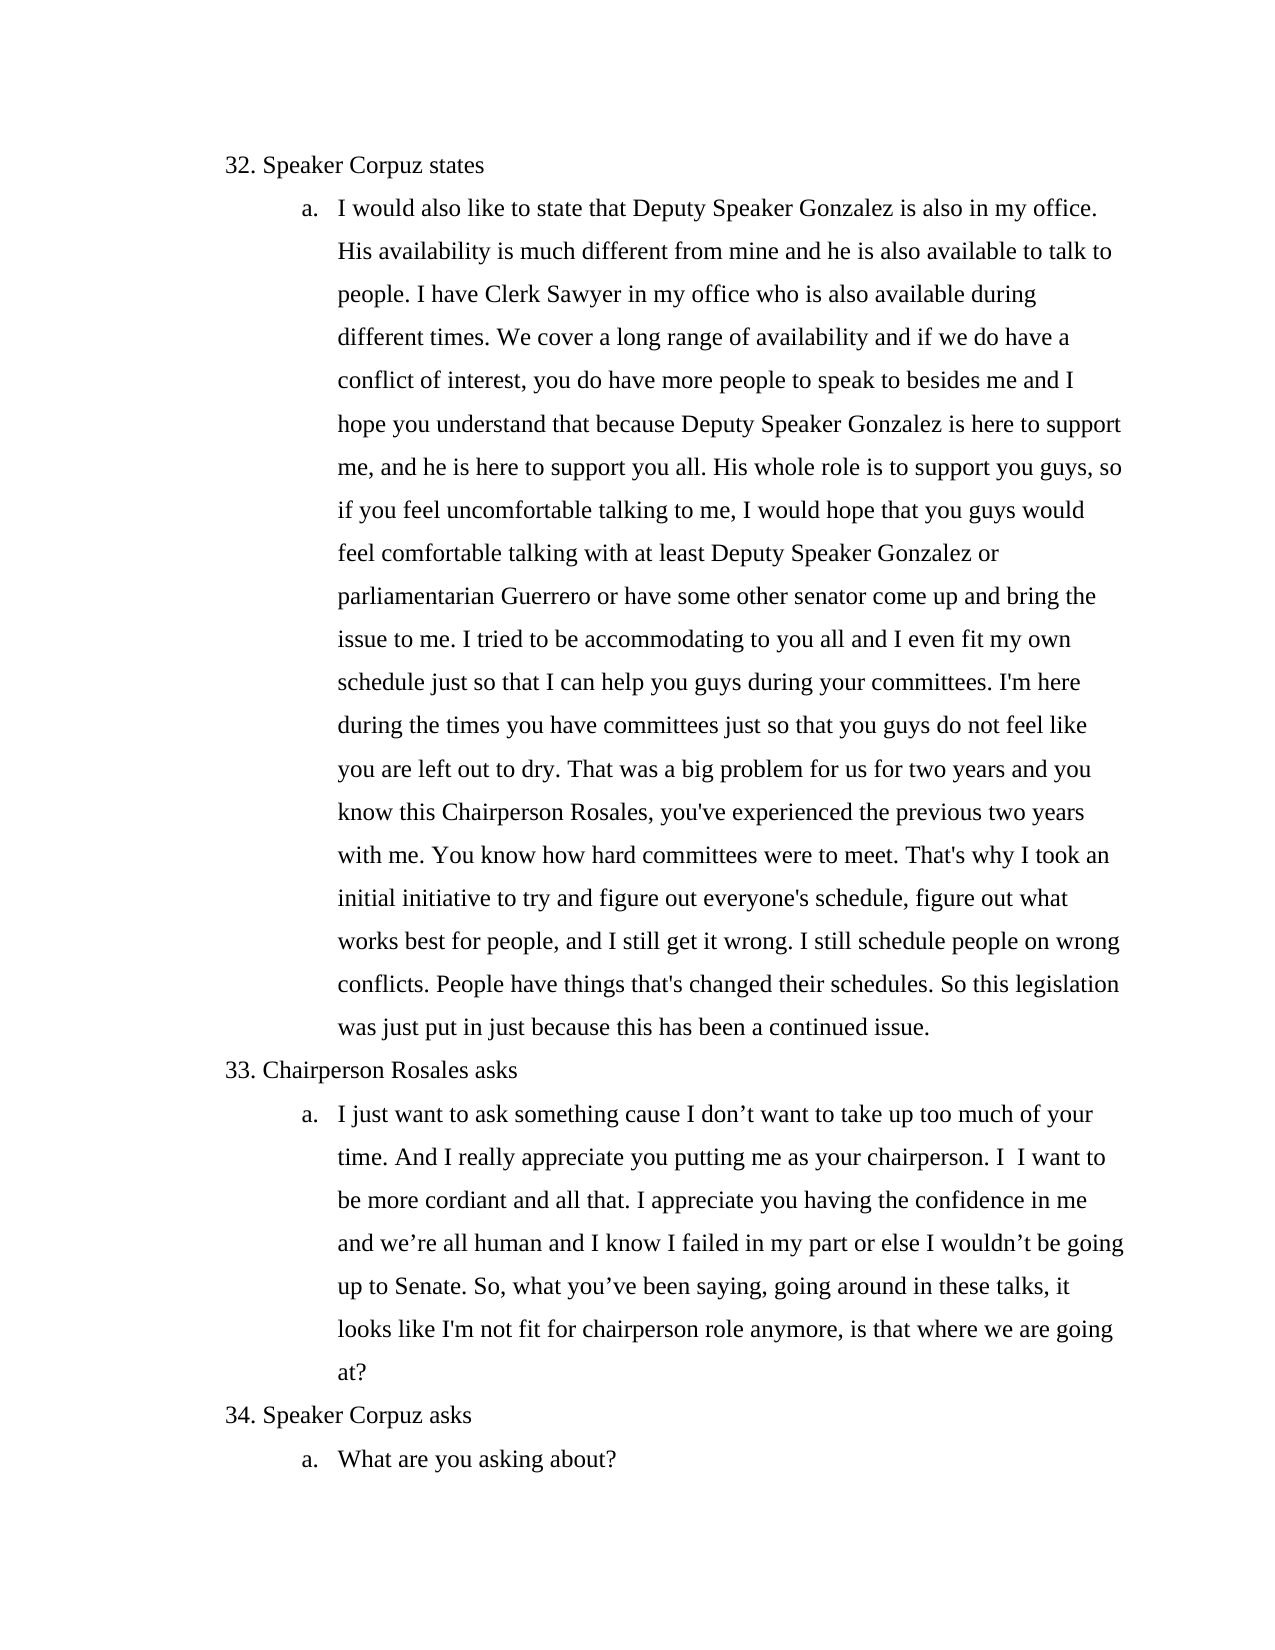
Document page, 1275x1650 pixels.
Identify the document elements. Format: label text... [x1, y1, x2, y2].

list Chairperson Rosales asks [225, 1056, 1125, 1084]
list I would also like to state that Deputy Speaker Gonzalez is also in my office. His availability is much different from mine and he is also available to talk to people. I have Clerk Sawyer in my office who is also available during different times. We cover a long range of availability and if we do have a conflict of interest, you do have more people to speak to besides me and I hope you understand that because Deputy Speaker Gonzalez is here to support me, and he is here to support you all. His whole role is to support you guys, so if you feel uncomfortable talking to me, I would hope that you guys would feel comfortable talking with at least Deputy Speaker Gonzalez or parliamentarian Guerrero or have some other senator come up and bring the issue to me. I tried to be accommodating to you all and I even fit my own schedule just so that I can help you guys during your committees. I'm here during the times you have committees just so that you guys do not feel like you are left out to dry. That was a big problem for us for two years and you know this Chairperson Rosales, you've experienced the previous two years with me. You know how hard committees were to meet. That's why I took an initial initiative to try and figure out everyone's schedule, figure out what works best for people, and I still get it wrong. I still schedule people on wrong conflicts. People have things that's changed their schedules. So this legislation was just put in just because this has been a continued issue. [319, 193, 1125, 1041]
list Speaker Corpuz states [225, 150, 1125, 179]
list Speaker Corpuz asks [225, 1401, 1125, 1429]
list I just want to ask something cause I don’t want to take up too much of your time. And I really appreciate you putting me as your chairperson. I I want to be more cordiant and all that. I appreciate you having the confidence in me and we’re all human and I know I failed in my part or else I wouldn’t be going up to Senate. So, what you’ve been saying, going around in these talks, it looks like I'm not fit for chairperson role anymore, is that where we are going at? [319, 1099, 1125, 1386]
list What are you asking about? [319, 1444, 1125, 1472]
